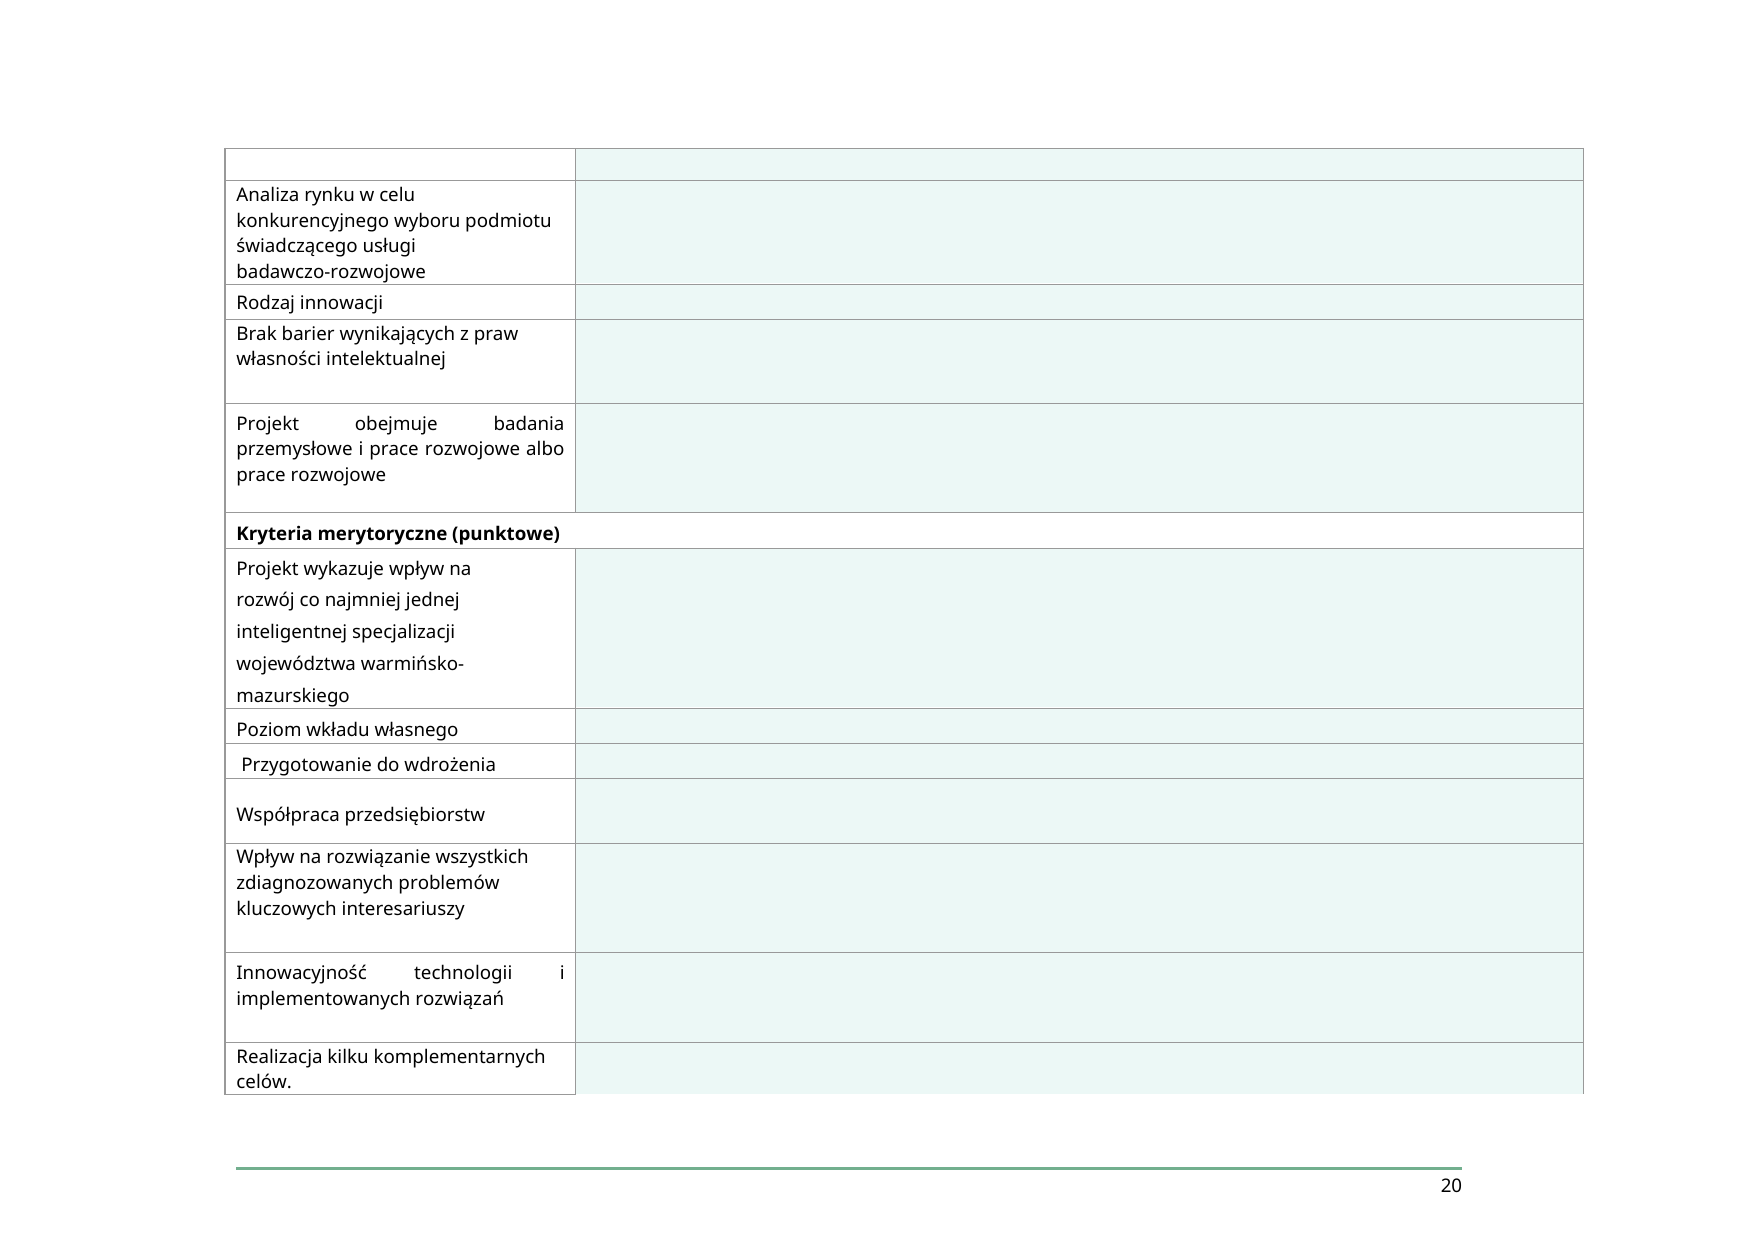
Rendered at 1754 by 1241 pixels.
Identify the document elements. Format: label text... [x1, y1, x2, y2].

table_cell Kryteria merytoryczne (punktowe) [226, 513, 1583, 548]
table_cell Przygotowanie do wdrożenia [226, 744, 575, 778]
table_cell [576, 549, 1583, 707]
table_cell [226, 149, 575, 180]
table_cell [576, 320, 1583, 403]
table_cell [576, 744, 1583, 778]
table_cell [576, 779, 1583, 843]
table_cell Poziom wkładu własnego [226, 709, 575, 743]
table_cell [576, 953, 1583, 1042]
table_cell Współpraca przedsiębiorstw [226, 779, 575, 843]
table_cell Projekt obejmuje badania przemysłowe i prace rozwojowe albo prace rozwojowe [226, 404, 575, 512]
table_cell [576, 709, 1583, 743]
table_cell Projekt wykazuje wpływ na rozwój co najmniej jednej inteligentnej specjalizacji województwa warmińsko- mazurskiego [226, 549, 575, 707]
table_cell [576, 1043, 1583, 1094]
table_cell Innowacyjność technologii i implementowanych rozwiązań [226, 953, 575, 1042]
table_cell Rodzaj innowacji [226, 285, 575, 319]
table_cell [576, 404, 1583, 512]
table_cell [576, 844, 1583, 952]
table_cell Analiza rynku w celu konkurencyjnego wyboru podmiotu świadczącego usługi badawczo-rozwojowe [226, 181, 575, 283]
table_cell [576, 181, 1583, 283]
table_cell [576, 149, 1583, 180]
table_cell Brak barier wynikających z praw własności intelektualnej [226, 320, 575, 403]
table_cell [576, 285, 1583, 319]
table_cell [226, 1043, 575, 1094]
table_cell Wpływ na rozwiązanie wszystkich zdiagnozowanych problemów kluczowych interesariuszy [226, 844, 575, 952]
